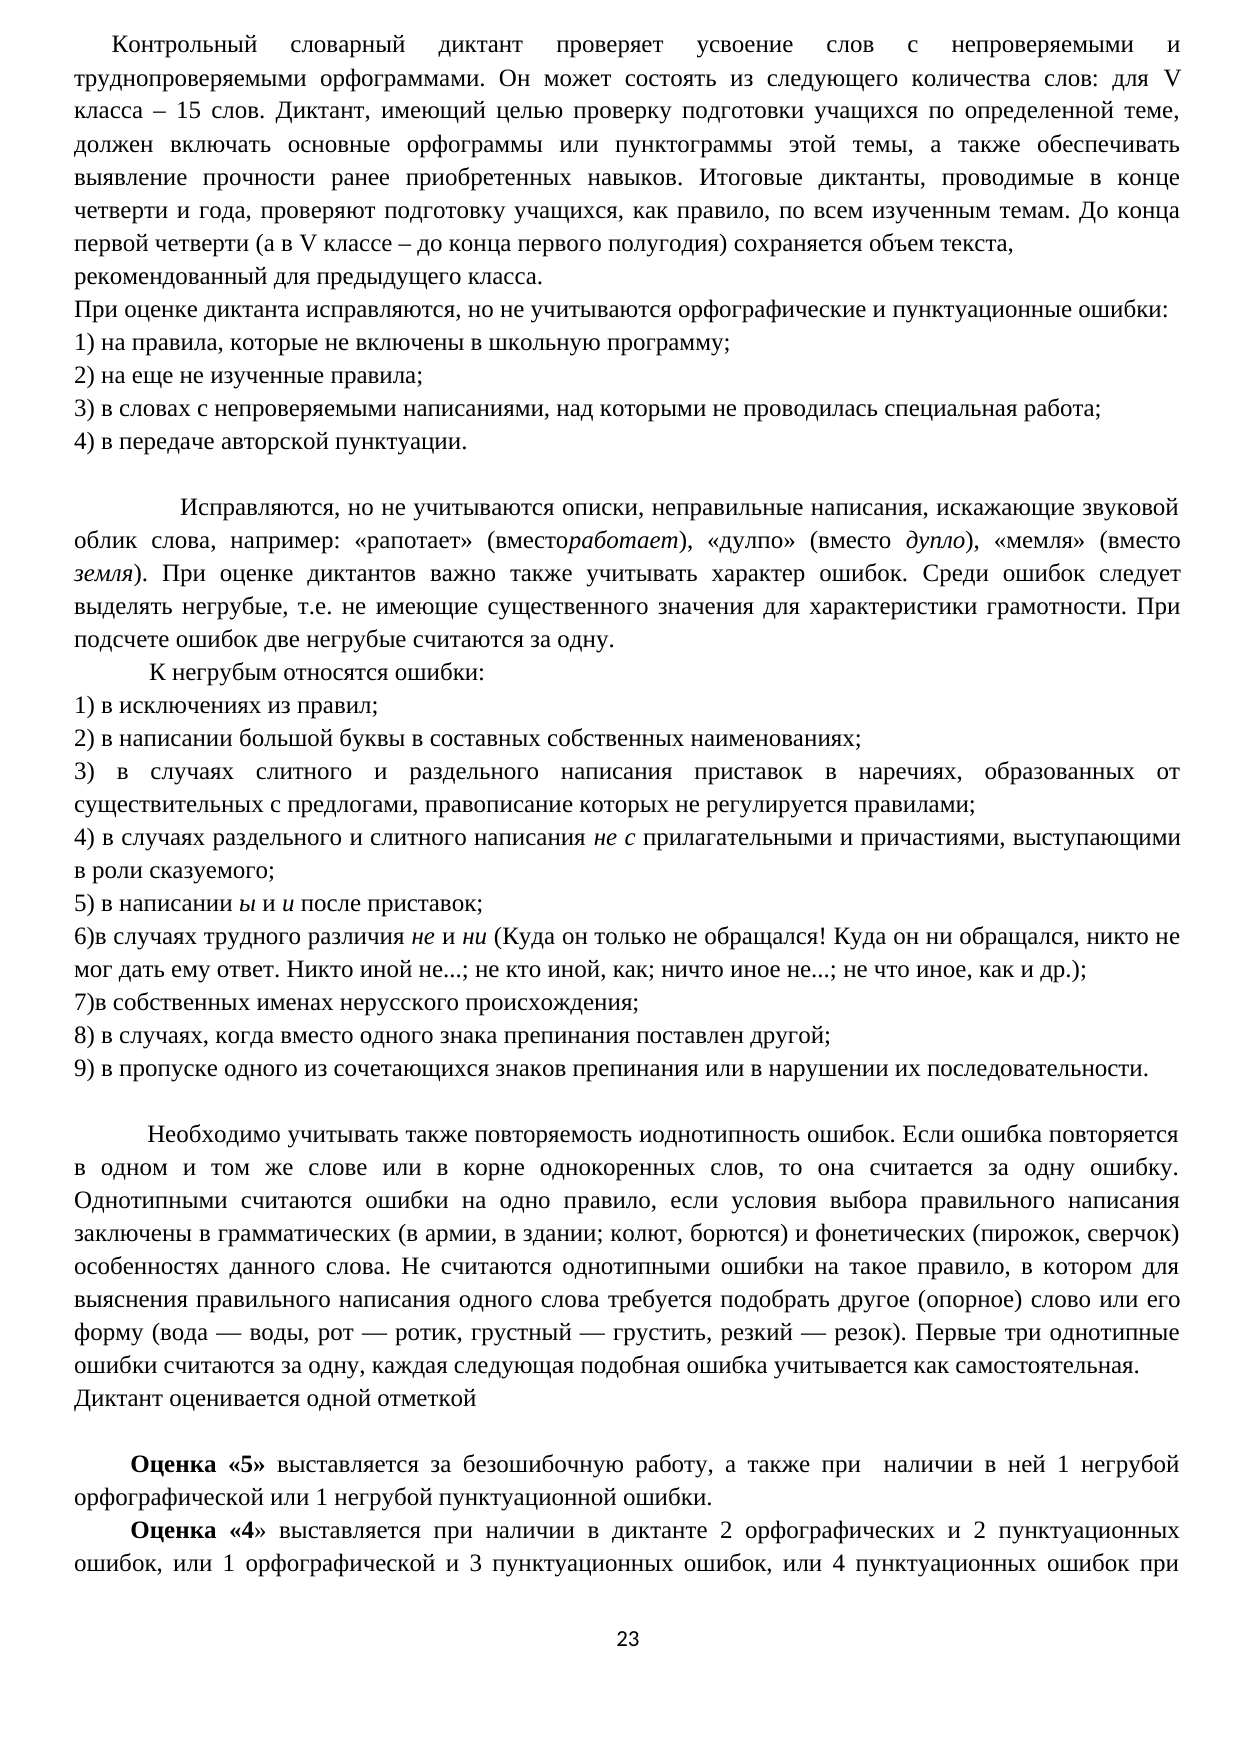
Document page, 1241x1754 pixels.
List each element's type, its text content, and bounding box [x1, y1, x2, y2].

text 4) в передаче авторской пунктуации. [74, 426, 1181, 454]
text 3) в словах с непроверяемыми написаниями, над которыми не проводилась специальная работа; [74, 393, 1181, 422]
text 4) в случаях раздельного и слитного написания не с прилагательными и причастиями, выступающими в роли сказуемого; [74, 822, 1181, 884]
text 5) в написании ы и и после приставок; [74, 888, 1181, 917]
text Необходимо учитывать также повторяемость иоднотипность ошибок. Если ошибка повторяется в одном и том же слове или в корне однокоренных слов, то она считается за одну ошибку. Однотипными считаются ошибки на одно правило, если условия выбора правильного написания заключены в грамматических (в армии, в здании; колют, борются) и фонетических (пирожок, сверчок) особенностях данного слова. Не считаются однотипными ошибки на такое правило, в котором для выяснения правильного написания одного слова требуется подобрать другое (опорное) слово или его форму (вода — воды, рот — ротик, грустный — грустить, резкий — резок). Первые три однотипные ошибки считаются за одну, каждая следующая подобная ошибка учитывается как самостоятельная. [74, 1119, 1181, 1379]
text Контрольный словарный диктант проверяет усвоение слов с непроверяемыми и труднопроверяемыми орфограммами. Он может состоять из следующего количества слов: для V класса – 15 слов. Диктант, имеющий целью проверку подготовки учащихся по определенной теме, должен включать основные орфограммы или пунктограммы этой темы, а также обеспечивать выявление прочности ранее приобретенных навыков. Итоговые диктанты, проводимые в конце четверти и года, проверяют подготовку учащихся, как правило, по всем изученным темам. До конца первой четверти (а в V классе – до конца первого полугодия) сохраняется объем текста, [74, 29, 1181, 256]
text Диктант оценивается одной отметкой [74, 1383, 1181, 1412]
text Оценка «5» выставляется за безошибочную работу, а также при наличии в ней 1 негрубой орфографической или 1 негрубой пунктуационной ошибки. [74, 1449, 1181, 1511]
text 7)в собственных именах нерусского происхождения; [74, 987, 1181, 1016]
text 6)в случаях трудного различия не и ни (Куда он только не обращался! Куда он ни обращался, никто не мог дать ему ответ. Никто иной не...; не кто иной, как; ничто иное не...; не что иное, как и др.); [74, 921, 1181, 983]
text Исправляются, но не учитываются описки, неправильные написания, искажающие звуковой облик слова, например: «рапотает» (вместоработает), «дулпо» (вместо дупло), «мемля» (вместо земля). При оценке диктантов важно также учитывать характер ошибок. Среди ошибок следует выделять негрубые, т.е. не имеющие существенного значения для характеристики грамотности. При подсчете ошибок две негрубые считаются за одну. [74, 492, 1181, 653]
text 3) в случаях слитного и раздельного написания приставок в наречиях, образованных от существительных с предлогами, правописание которых не регулируется правилами; [74, 756, 1181, 818]
text рекомендованный для предыдущего класса. [74, 261, 1181, 289]
text При оценке диктанта исправляются, но не учитываются орфографические и пунктуационные ошибки: [74, 294, 1181, 322]
text К негрубым относятся ошибки: [74, 657, 1181, 686]
text 8) в случаях, когда вместо одного знака препинания поставлен другой; [74, 1020, 1181, 1049]
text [74, 1516, 1181, 1577]
text 2) на еще не изученные правила; [74, 360, 1181, 388]
text 9) в пропуске одного из сочетающихся знаков препинания или в нарушении их последовательности. [74, 1053, 1181, 1082]
text 1) в исключениях из правил; [74, 690, 1181, 719]
text 1) на правила, которые не включены в школьную программу; [74, 327, 1181, 356]
text 2) в написании большой буквы в составных собственных наименованиях; [74, 723, 1181, 752]
